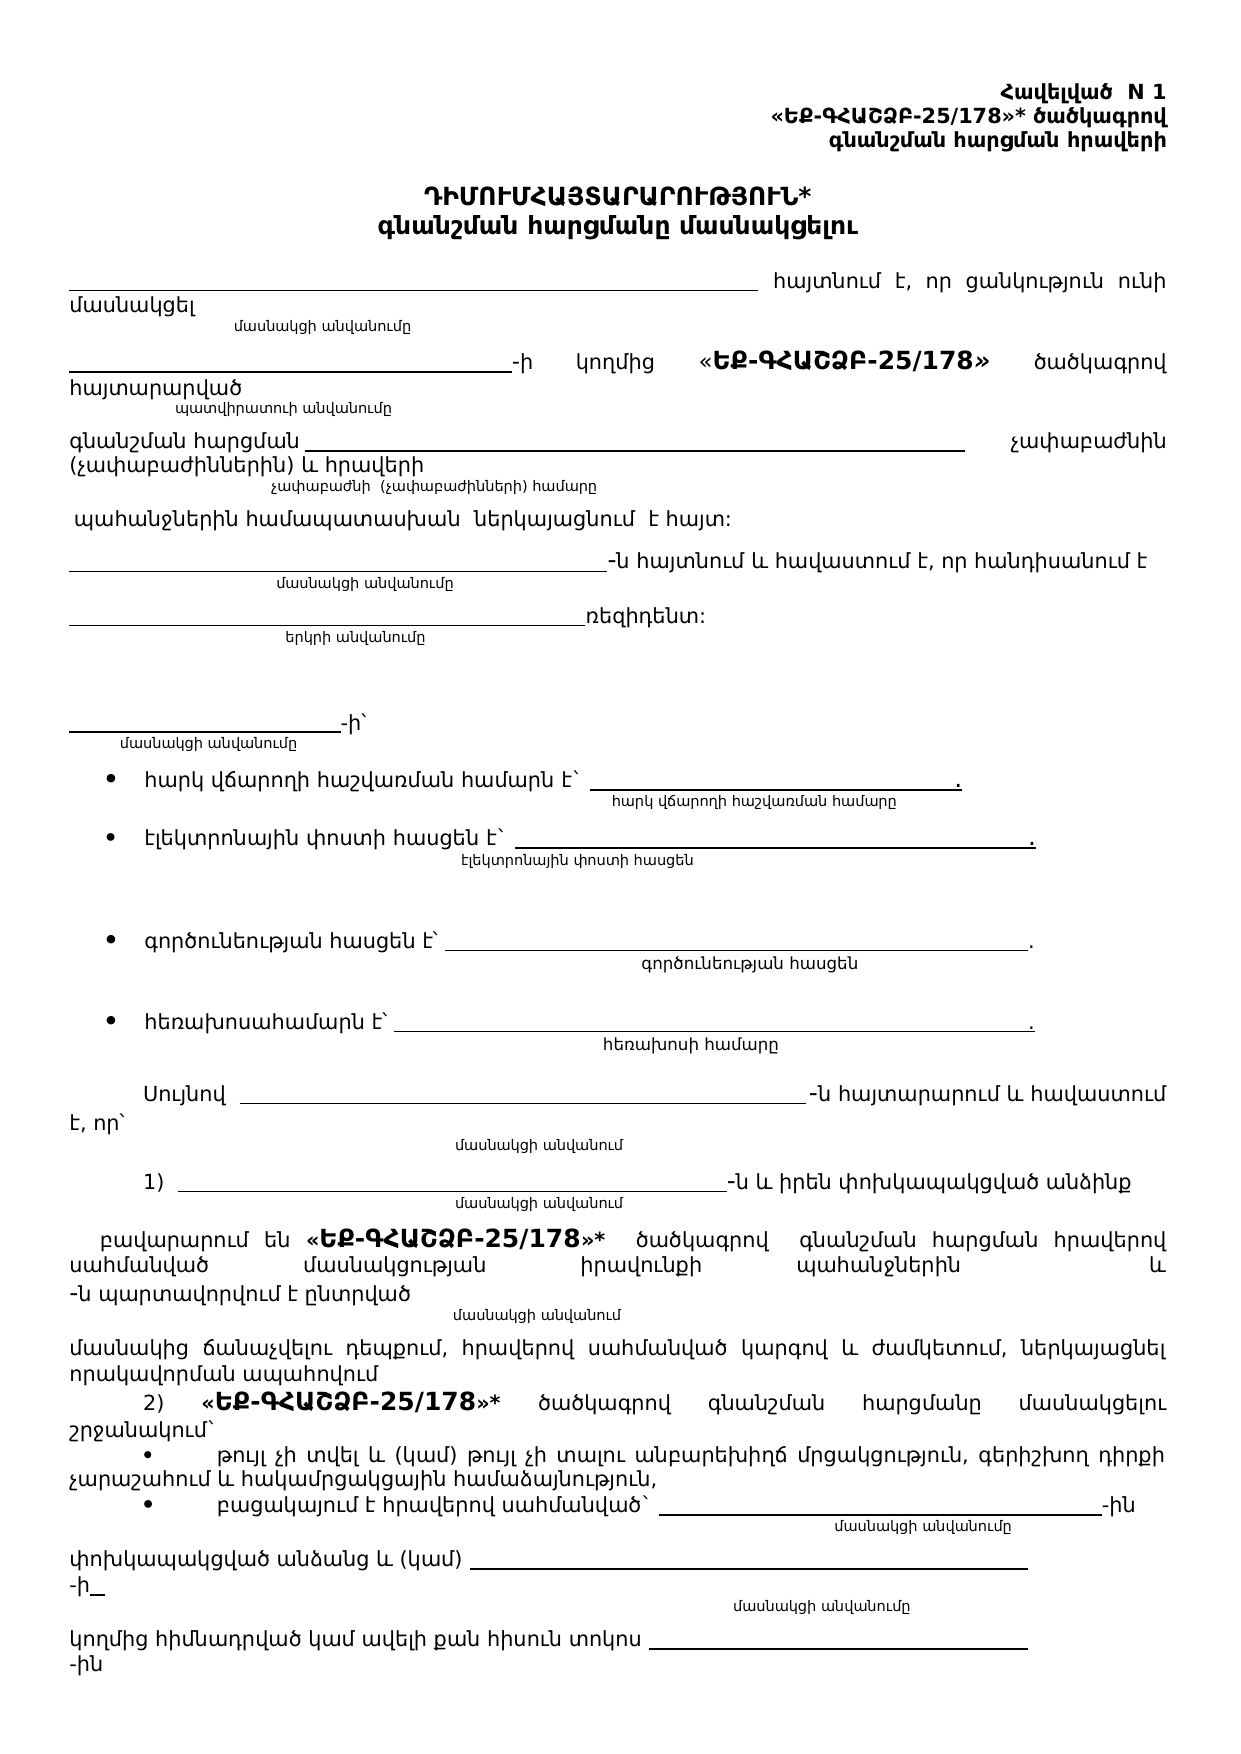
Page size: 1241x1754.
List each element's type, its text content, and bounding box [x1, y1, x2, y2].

text գնանշման հարցման չափաբաժնին (չափաբաժիններին) և հրավերի [69, 429, 1167, 478]
subtitle գնանշման հարցմանը մասնակցելու [69, 211, 1167, 240]
text գնանշման հարցման հրավերի [69, 128, 1167, 153]
list բացակայում է հրավերով սահմանված` -ին [69, 1491, 1167, 1518]
text պատվիրատուի անվանումը [69, 400, 1167, 429]
list հարկ վճարողի հաշվառման համարն է` . [107, 764, 1167, 793]
text բավարարում են «ԵՔ-ԳՀԱՇՁԲ-25/178»* ծածկագրով գնանշման հարցման հրավերով սահմանված մասնակցության իրավունքի պահանջներին և -ն պարտավորվում է ընտրված [69, 1224, 1167, 1307]
text մասնակցի անվանումը [69, 1598, 1167, 1627]
text 1) -ն և իրեն փոխկապակցված անձինք [69, 1166, 1167, 1195]
text մասնակցի անվանումը [69, 317, 1167, 347]
text պահանջներին համապատասխան ներկայացնում է հայտ: [69, 507, 1167, 531]
text փոխկապակցված անձանց և (կամ) -ի [69, 1547, 1167, 1598]
text մասնակցի անվանումը [69, 1518, 1167, 1547]
text հարկ վճարողի հաշվառման համարը [69, 793, 1167, 822]
list թույլ չի տվել և (կամ) թույլ չի տալու անբարեխիղճ մրցակցություն, գերիշխող դիրքի չարաշահում և հակամրցակցային համաձայնություն, [69, 1443, 1167, 1491]
text -ի՝ [69, 711, 1167, 735]
text Հավելված N 1 [69, 80, 1167, 104]
text չափաբաժնի (չափաբաժինների) համարը [69, 478, 1167, 507]
text կողմից հիմնադրված կամ ավելի քան հիսուն տոկոս -ին [69, 1627, 1167, 1676]
text Սույնով -ն հայտարարում և հավաստում է, որ՝ [69, 1078, 1167, 1137]
text մասնակից ճանաչվելու դեպքում, հրավերով սահմանված կարգով և ժամկետում, ներկայացնել որակավորման ապահովում [69, 1336, 1167, 1387]
list հեռախոսահամարն է՝ . [107, 1010, 1167, 1035]
text ռեզիդենտ: [69, 604, 1167, 628]
text հեռախոսի համարը [69, 1035, 1167, 1054]
text 2) «ԵՔ-ԳՀԱՇՁԲ-25/178»* ծածկագրով գնանշման հարցմանը մասնակցելու շրջանակում` [69, 1387, 1167, 1443]
text ԴԻՄՈՒՄՀԱՅՏԱՐԱՐՈՒԹՅՈՒՆ* [69, 182, 1167, 211]
list գործունեության հասցեն է՝ . [107, 929, 1167, 954]
text երկրի անվանումը [69, 628, 1167, 657]
text մասնակցի անվանում [69, 1307, 1167, 1336]
text մասնակցի անվանում [69, 1195, 1167, 1224]
text գործունեության հասցեն [69, 954, 1167, 973]
text էլեկտրոնային փոստի հասցեն [364, 851, 1167, 881]
list էլեկտրոնային փոստի հասցեն է` . [107, 822, 1167, 851]
text մասնակցի անվանում [69, 1137, 1167, 1166]
text մասնակցի անվանումը [69, 575, 1167, 604]
text հայտնում է, որ ցանկություն ունի մասնակցել [69, 269, 1167, 317]
text «ԵՔ-ԳՀԱՇՁԲ-25/178»* ծածկագրով [69, 104, 1167, 128]
text -ի կողմից «ԵՔ-ԳՀԱՇՁԲ-25/178» ծածկագրով հայտարարված [69, 347, 1167, 400]
text մասնակցի անվանումը [69, 735, 1167, 764]
text -ն հայտնում և հավաստում է, որ հանդիսանում է [69, 546, 1167, 575]
